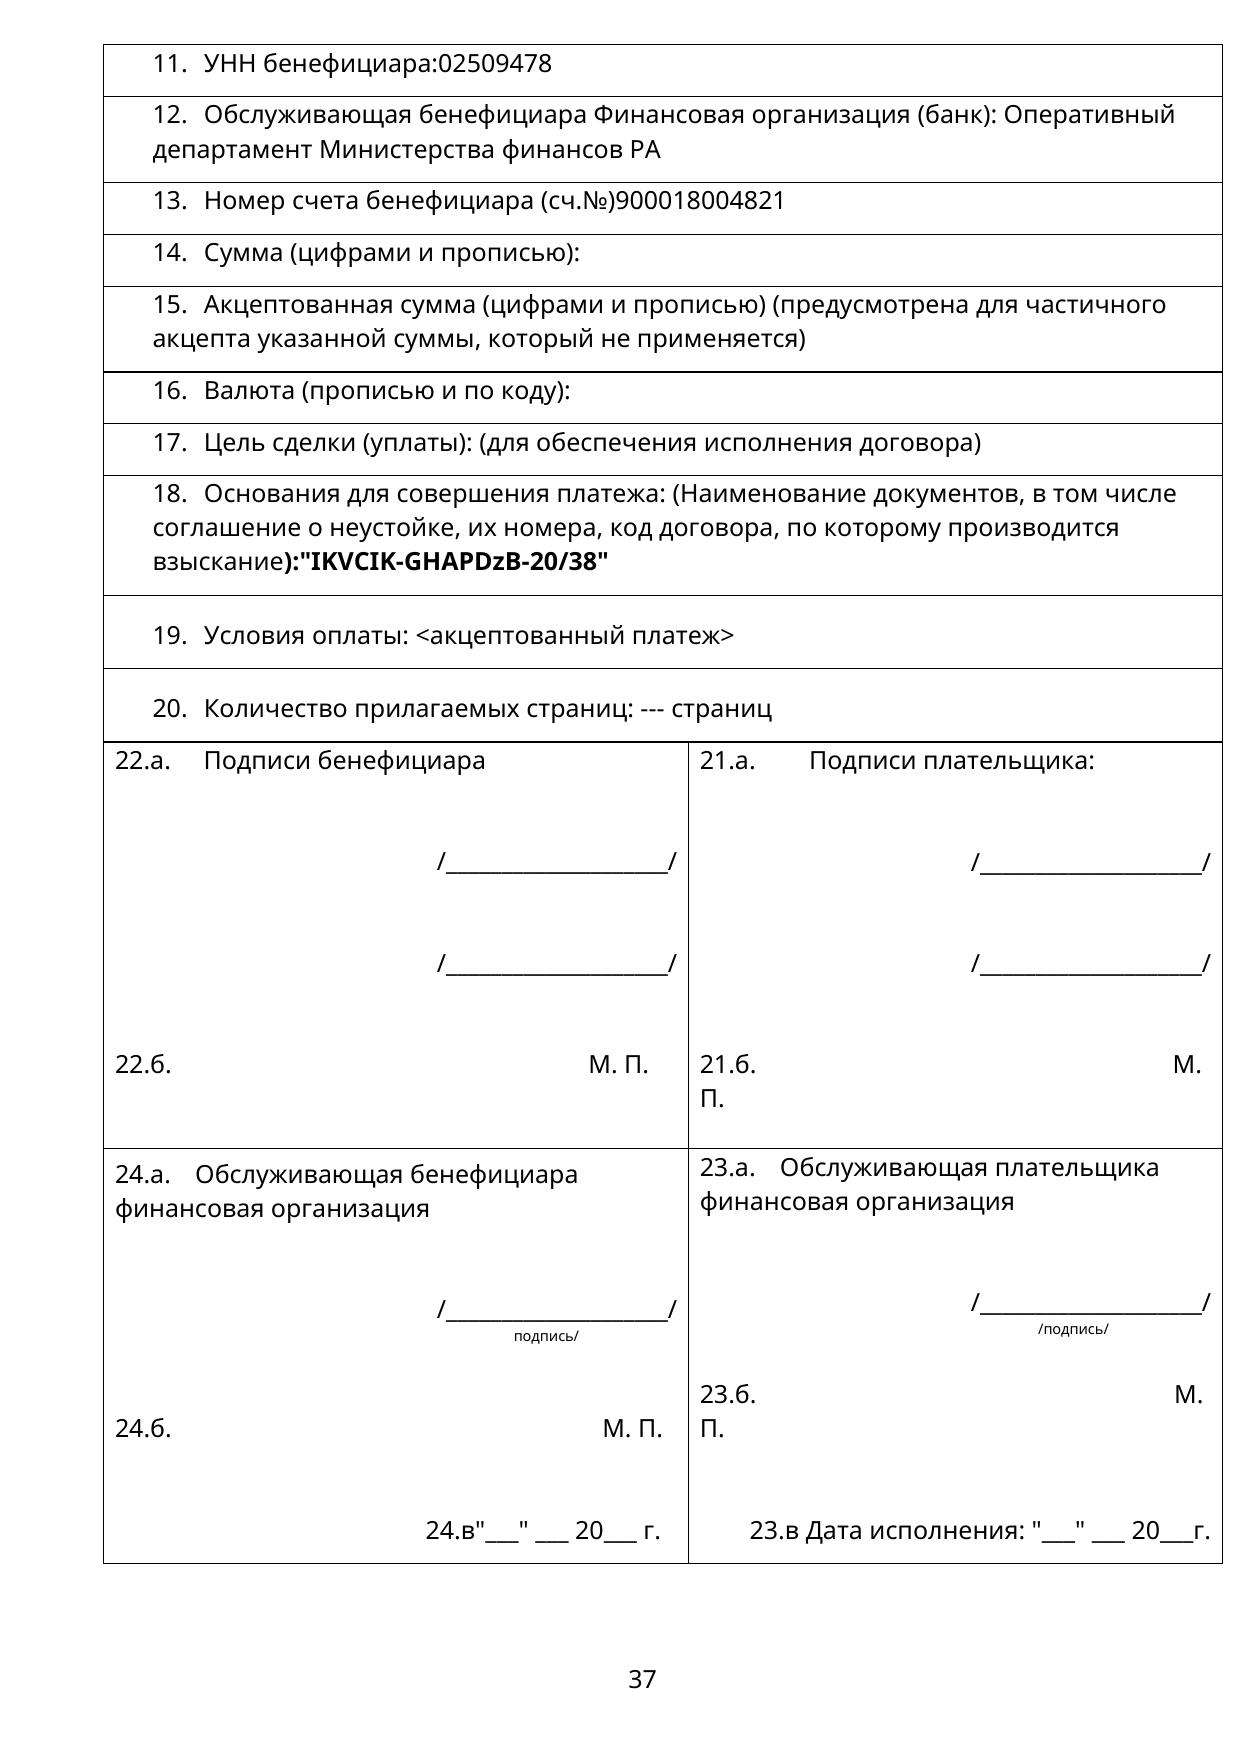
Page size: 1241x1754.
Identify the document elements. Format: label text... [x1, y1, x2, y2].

table_cell 21.а. Подписи плательщика: /____________________/ /____________________/ 21.б. М. П. [689, 743, 1222, 1148]
table_cell 11. УНН бенефициара:02509478 [104, 45, 1222, 96]
table_cell 18. Основания для совершения платежа: (Наименование документов, в том числе соглашение о неустойке, их номера, код договора, по которому производится взыскание):"IKVCIK-GHAPDzB-20/38" [104, 476, 1222, 595]
table_cell 16. Валюта (прописью и по коду): [104, 373, 1222, 423]
table_cell 24.а. Обслуживающая бенефициара финансовая организация /____________________/ подпись/ [104, 1149, 688, 1377]
table_cell 22.а. Подписи бенефициара /____________________/ /____________________/ 22.б. М. П. [104, 743, 688, 1148]
table_cell 23.б. М. П. 23.в Дата исполнения: "___" ___ 20___г. [689, 1377, 1222, 1563]
table_cell 13. Номер счета бенефициара (сч.№)900018004821 [104, 183, 1222, 234]
table_cell 15. Акцептованная сумма (цифрами и прописью) (предусмотрена для частичного акцепта указанной суммы, который не применяется) [104, 287, 1222, 371]
table_cell 23.а. Обслуживающая плательщика финансовая организация /____________________/ /подпись/ [689, 1149, 1222, 1377]
table_cell 14. Сумма (цифрами и прописью): [104, 235, 1222, 286]
table_cell 12. Обслуживающая бенефициара Финансовая организация (банк): Оперативный департамент Министерства финансов РА [104, 97, 1222, 182]
table_cell 24.б. М. П. 24.в"___" ___ 20___ г. [104, 1377, 688, 1563]
table_cell 17. Цель сделки (уплаты): (для обеспечения исполнения договора) [104, 424, 1222, 475]
table_cell 20. Количество прилагаемых страниц: --- страниц [104, 669, 1222, 741]
table_cell 19. Условия оплаты: <акцептованный платеж> [104, 596, 1222, 668]
